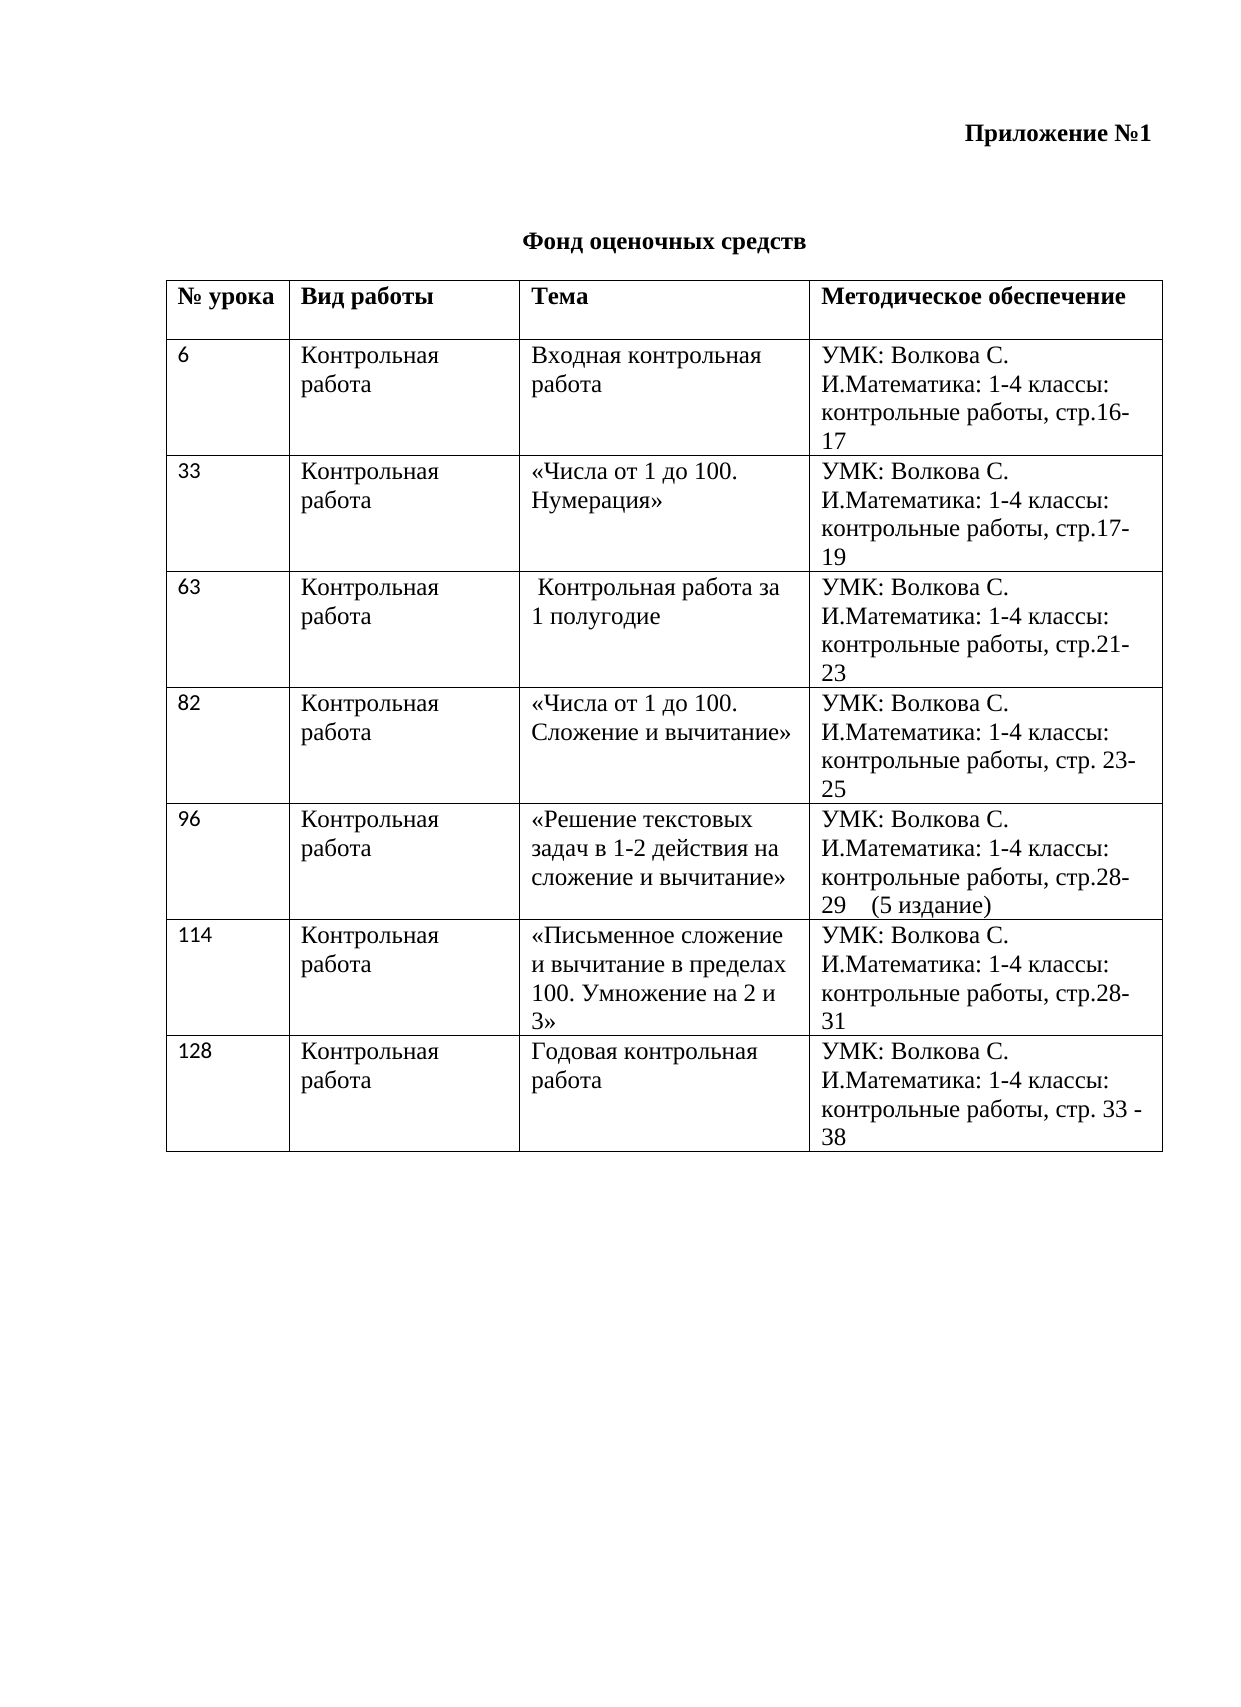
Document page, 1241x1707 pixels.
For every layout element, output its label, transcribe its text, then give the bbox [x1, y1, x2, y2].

table_cell Контрольная работа [290, 340, 519, 455]
table_header Вид работы [290, 281, 519, 339]
table_cell Контрольная работа [290, 688, 519, 803]
text Фонд оценочных средств [177, 226, 1151, 254]
table_cell УМК: Волкова С. И.Математика: 1-4 классы: контрольные работы, стр.17-19 [810, 456, 1162, 571]
table_cell Контрольная работа [290, 572, 519, 687]
table_cell 114 [167, 920, 289, 1035]
table_cell Контрольная работа за 1 полугодие [520, 572, 809, 687]
table_cell Контрольная работа [290, 804, 519, 919]
table_cell 63 [167, 572, 289, 687]
table_header № урока [167, 281, 289, 339]
table_cell УМК: Волкова С. И.Математика: 1-4 классы: контрольные работы, стр. 23-25 [810, 688, 1162, 803]
table_cell 96 [167, 804, 289, 919]
table_cell «Решение текстовых задач в 1-2 действия на сложение и вычитание» [520, 804, 809, 919]
table_cell 128 [167, 1036, 289, 1151]
table_cell УМК: Волкова С. И.Математика: 1-4 классы: контрольные работы, стр.28-29 (5 издание) [810, 804, 1162, 919]
table_cell Контрольная работа [290, 456, 519, 571]
table_cell 82 [167, 688, 289, 803]
table_header Тема [520, 281, 809, 339]
table_cell «Числа от 1 до 100. Сложение и вычитание» [520, 688, 809, 803]
table_cell УМК: Волкова С. И.Математика: 1-4 классы: контрольные работы, стр.28-31 [810, 920, 1162, 1035]
table_cell 6 [167, 340, 289, 455]
table_header Методическое обеспечение [810, 281, 1162, 339]
table_cell Контрольная работа [290, 1036, 519, 1151]
table_cell Входная контрольная работа [520, 340, 809, 455]
table_cell УМК: Волкова С. И.Математика: 1-4 классы: контрольные работы, стр. 33 - 38 [810, 1036, 1162, 1151]
table_cell «Числа от 1 до 100. Нумерация» [520, 456, 809, 571]
table_cell УМК: Волкова С. И.Математика: 1-4 классы: контрольные работы, стр.21-23 [810, 572, 1162, 687]
table_cell УМК: Волкова С. И.Математика: 1-4 классы: контрольные работы, стр.16-17 [810, 340, 1162, 455]
table_cell Контрольная работа [290, 920, 519, 1035]
table_cell «Письменное сложение и вычитание в пределах 100. Умножение на 2 и 3» [520, 920, 809, 1035]
text Приложение №1 [177, 118, 1152, 147]
table_cell 33 [167, 456, 289, 571]
table_cell Годовая контрольная работа [520, 1036, 809, 1151]
